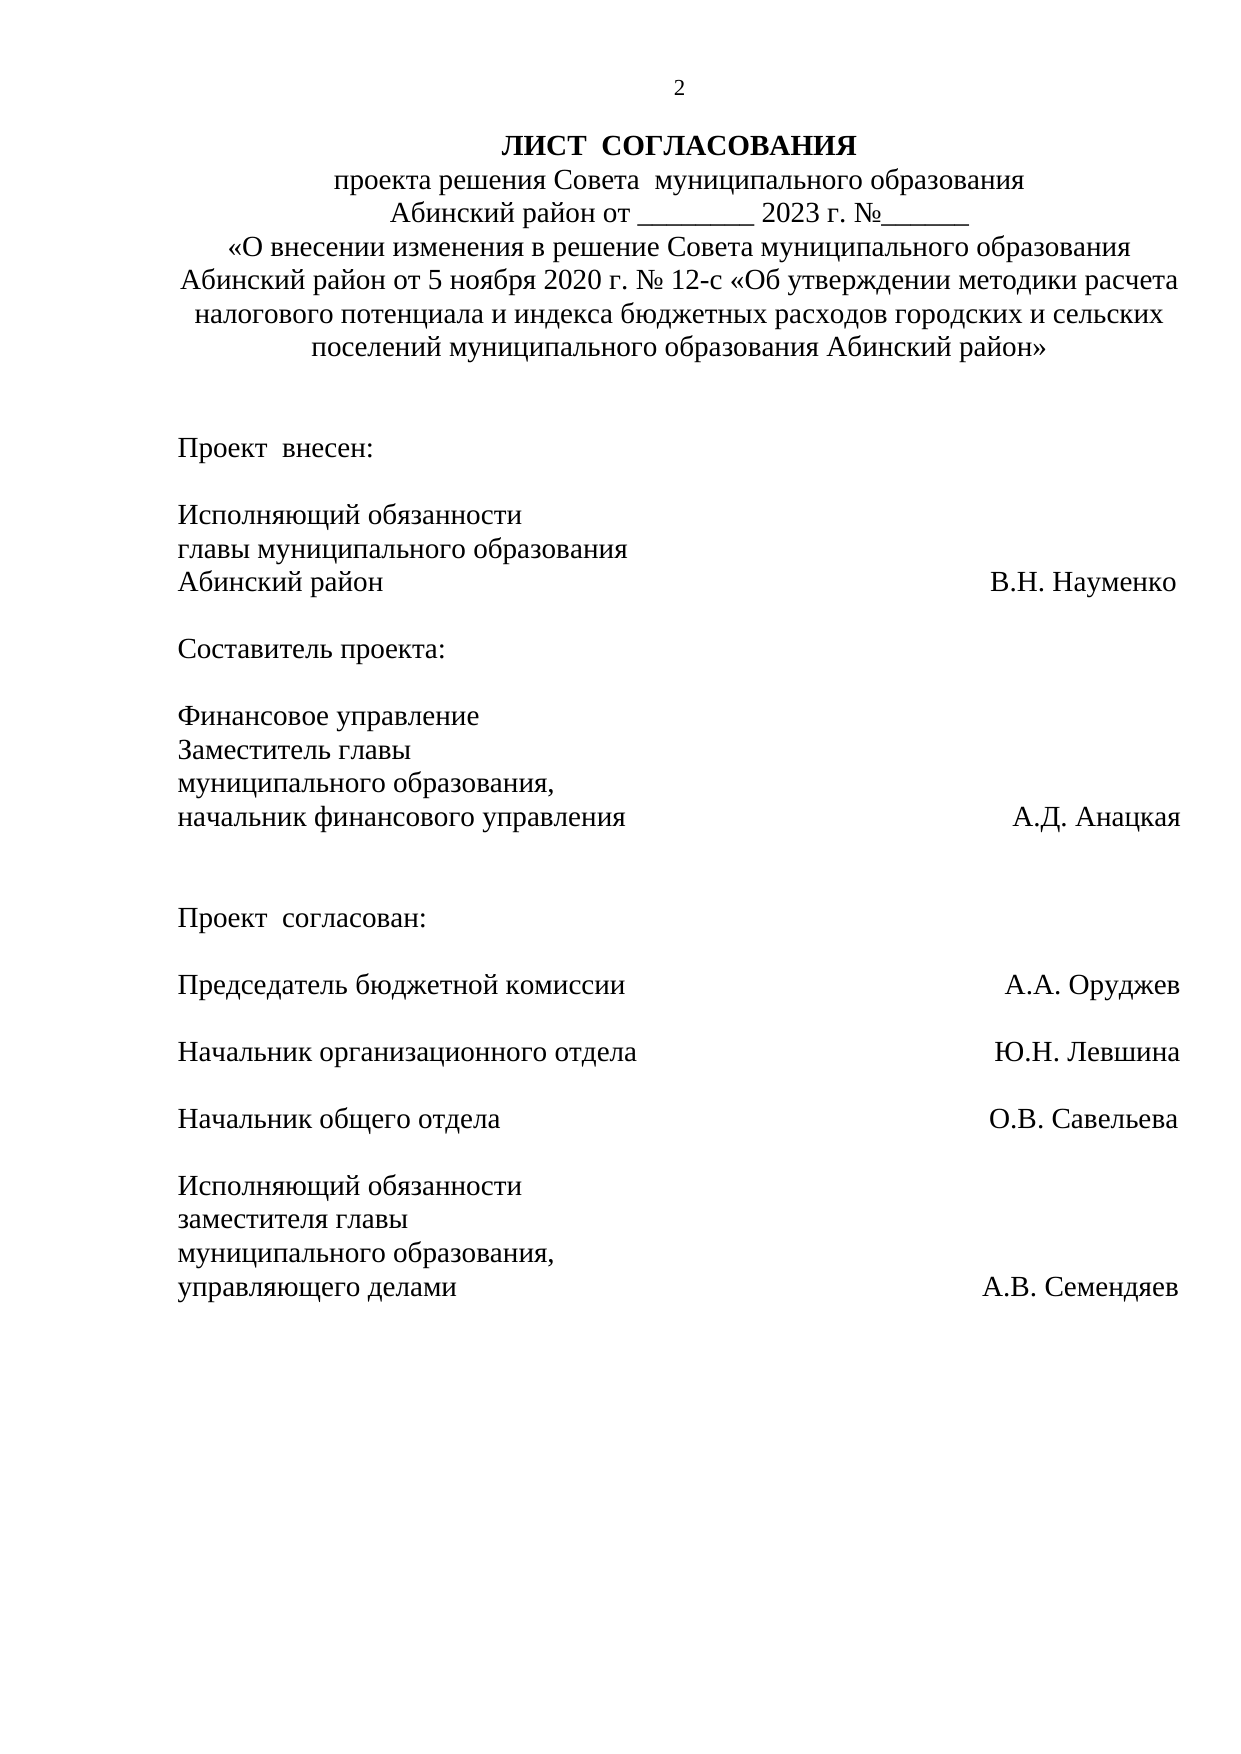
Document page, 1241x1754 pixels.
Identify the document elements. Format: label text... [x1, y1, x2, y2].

text Финансовое управление [177, 698, 1181, 732]
text проекта решения Совета муниципального образования [177, 162, 1181, 195]
text начальник финансового управления А.Д. Анацкая [177, 799, 1181, 833]
text Начальник общего отдела О.В. Савельева [177, 1101, 1181, 1134]
text заместителя главы [177, 1202, 1181, 1235]
text ЛИСТ СОГЛАСОВАНИЯ [177, 128, 1181, 162]
text Абинский район от ________ 2023 г. №______ [177, 195, 1181, 229]
text Проект согласован: [177, 900, 1181, 933]
text Исполняющий обязанности [177, 497, 1181, 531]
text Составитель проекта: [177, 631, 1181, 665]
text «О внесении изменения в решение Совета муниципального образования Абинский район от 5 ноября 2020 г. № 12-с «Об утверждении методики расчета налогового потенциала и индекса бюджетных расходов городских и сельских поселений муниципального образования Абинский район» [177, 229, 1181, 363]
text Начальник организационного отдела Ю.Н. Левшина [177, 1034, 1181, 1067]
text Председатель бюджетной комиссии А.А. Оруджев [177, 967, 1181, 1000]
text Заместитель главы [177, 732, 1181, 766]
text Исполняющий обязанности [177, 1168, 1181, 1202]
text Проект внесен: [177, 430, 1181, 464]
text муниципального образования, [177, 766, 1181, 799]
text муниципального образования, [177, 1235, 1181, 1269]
text Абинский район В.Н. Науменко [177, 564, 1181, 598]
text управляющего делами А.В. Семендяев [177, 1269, 1181, 1302]
text главы муниципального образования [177, 531, 1181, 564]
